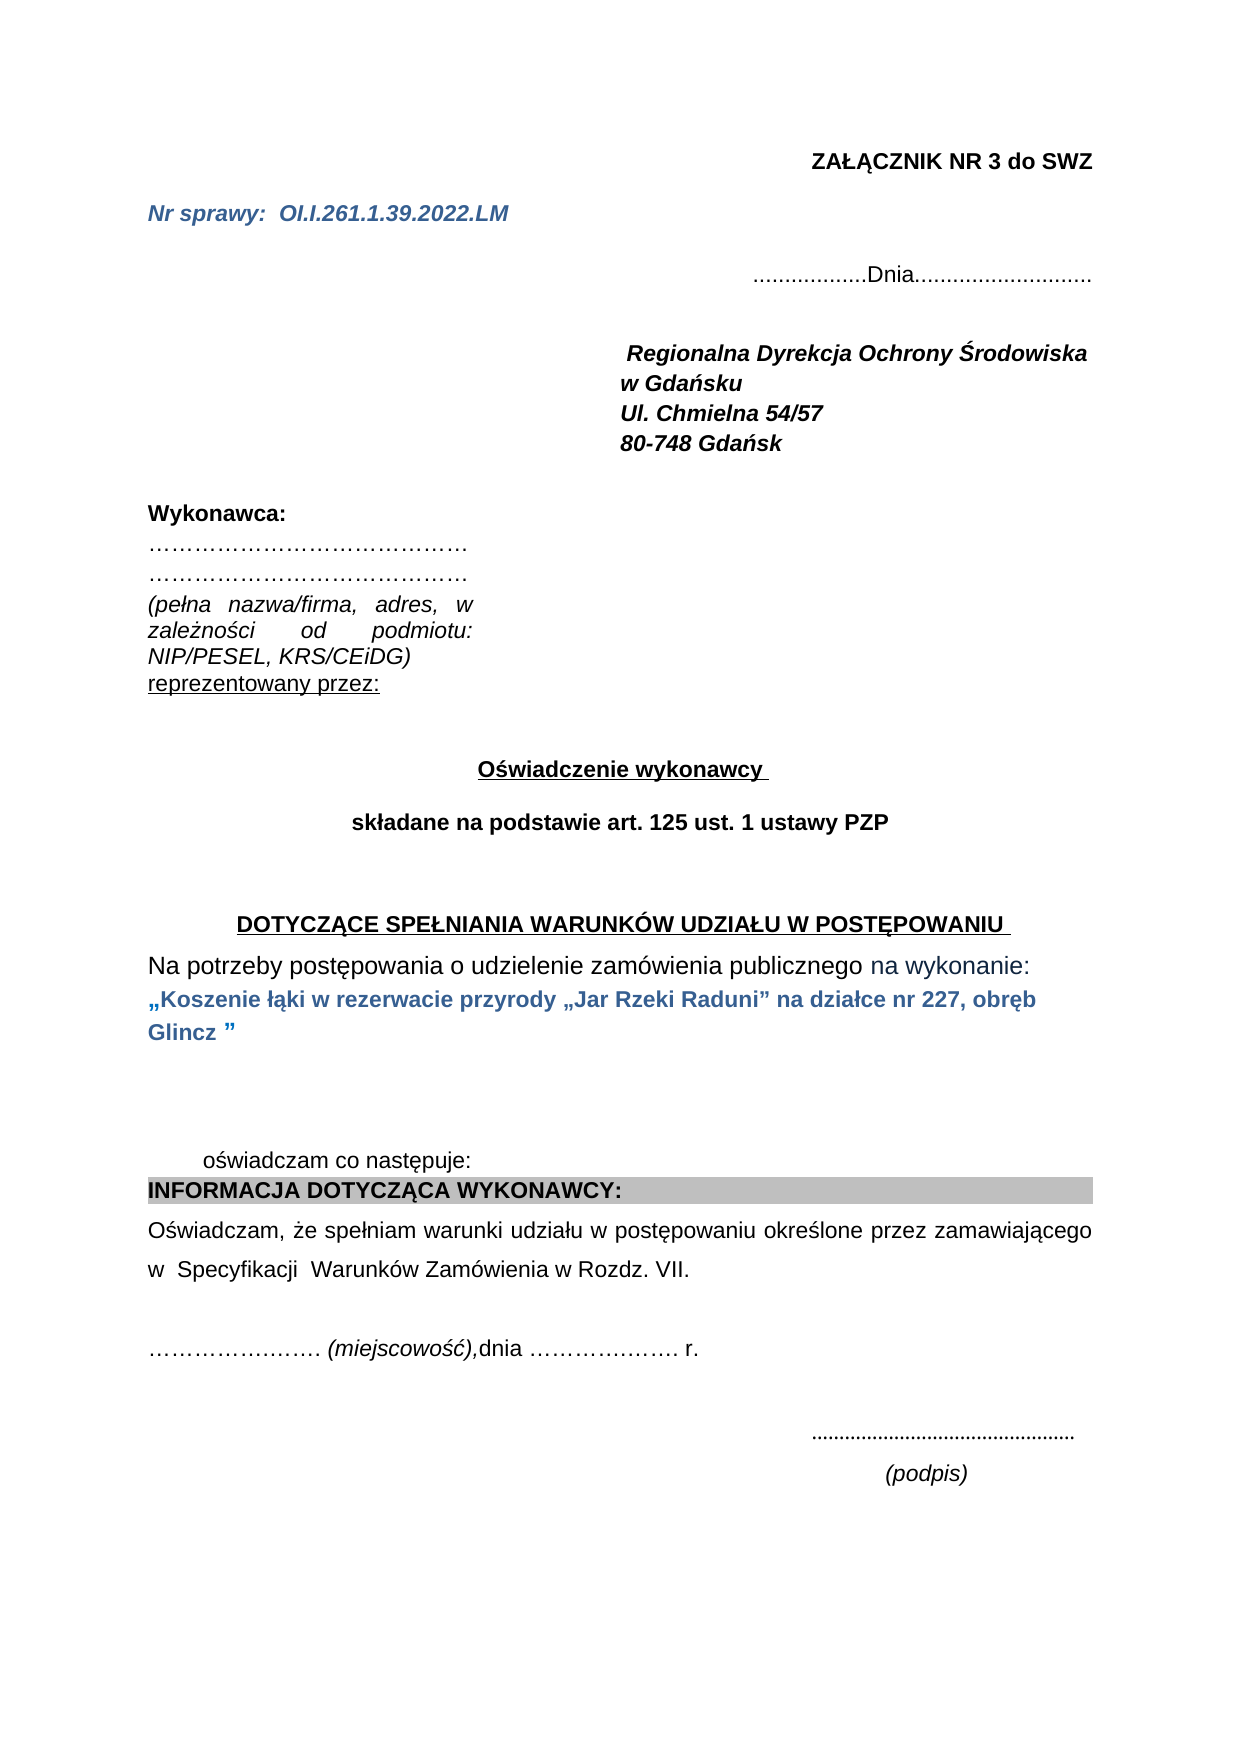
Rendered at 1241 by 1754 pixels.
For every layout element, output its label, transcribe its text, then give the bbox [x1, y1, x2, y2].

text Regionalna Dyrekcja Ochrony Środowiska [620, 340, 1093, 366]
text oświadczam co następuje: [177, 1147, 1093, 1173]
text (podpis) [811, 1460, 1093, 1486]
text Oświadczenie wykonawcy [148, 756, 1093, 783]
text składane na podstawie art. 125 ust. 1 ustawy PZP [148, 808, 1093, 835]
text INFORMACJA DOTYCZĄCA WYKONAWCY: [148, 1177, 1093, 1204]
text DOTYCZĄCE SPEŁNIANIA WARUNKÓW UDZIAŁU W POSTĘPOWANIU [148, 911, 1093, 938]
text Ul. Chmielna 54/57 [620, 400, 1093, 426]
text ..................Dnia............................ [148, 261, 1093, 287]
text ………………………………………… [148, 1417, 1093, 1446]
text ………………………………………………………………………… [148, 530, 472, 587]
text 80-748 Gdańsk [620, 430, 1093, 457]
text ZAŁĄCZNIK NR 3 do SWZ [148, 148, 1093, 174]
text w Gdańsku [620, 370, 1093, 396]
text Na potrzeby postępowania o udzielenie zamówienia publicznego na wykonanie: „Koszenie łąki w rezerwacie przyrody „Jar Rzeki Raduni” na działce nr 227, obręb Glincz ” [148, 951, 1093, 1046]
text (pełna nazwa/firma, adres, w zależności od podmiotu: NIP/PESEL, KRS/CEiDG) [148, 591, 472, 670]
text Oświadczam, że spełniam warunki udziału w postępowaniu określone przez zamawiającego w Specyfikacji Warunków Zamówienia w Rozdz. VII. [148, 1217, 1093, 1283]
text Wykonawca: [148, 500, 1093, 526]
text …………….……. (miejscowość),dnia ………….……. r. [148, 1335, 1093, 1362]
text reprezentowany przez: [148, 670, 1093, 696]
text Nr sprawy: OI.I.261.1.39.2022.LM [148, 200, 1093, 227]
